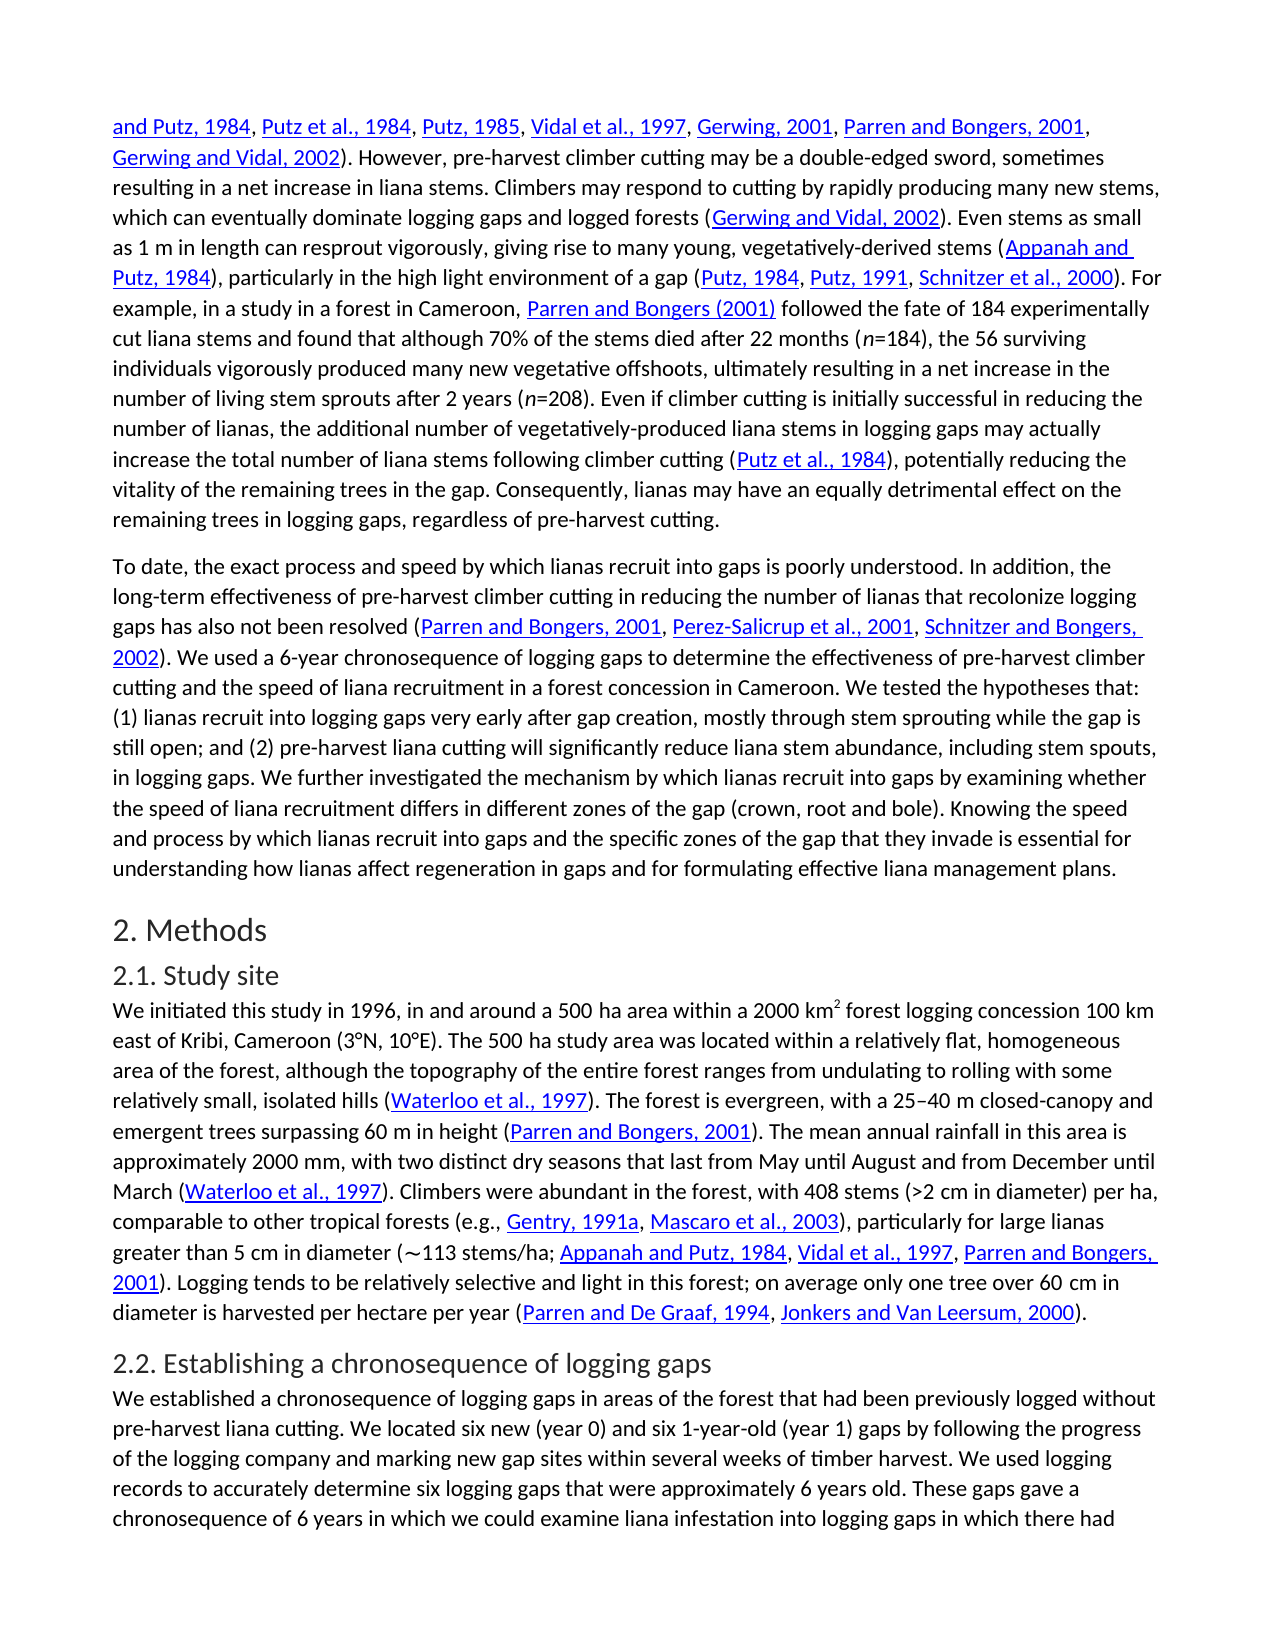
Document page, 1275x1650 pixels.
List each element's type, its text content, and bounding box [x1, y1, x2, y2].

text To date, the exact process and speed by which lianas recruit into gaps is poorly understood. In addition, the long-term effectiveness of pre-harvest climber cutting in reducing the number of lianas that recolonize logging gaps has also not been resolved (Parren and Bongers, 2001, Perez-Salicrup et al., 2001, Schnitzer and Bongers, 2002). We used a 6-year chronosequence of logging gaps to determine the effectiveness of pre-harvest climber cutting and the speed of liana recruitment in a forest concession in Cameroon. We tested the hypotheses that: (1) lianas recruit into logging gaps very early after gap creation, mostly through stem sprouting while the gap is still open; and (2) pre-harvest liana cutting will significantly reduce liana stem abundance, including stem spouts, in logging gaps. We further investigated the mechanism by which lianas recruit into gaps by examining whether the speed of liana recruitment differs in different zones of the gap (crown, root and bole). Knowing the speed and process by which lianas recruit into gaps and the specific zones of the gap that they invade is essential for understanding how lianas affect regeneration in gaps and for formulating effective liana management plans. [112, 552, 1162, 882]
subtitle 2.1. Study site [112, 957, 1162, 993]
subtitle 2. Methods [112, 909, 1162, 950]
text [112, 1384, 1162, 1533]
text We initiated this study in 1996, in and around a 500 ha area within a 2000 km2 forest logging concession 100 km east of Kribi, Cameroon (3°N, 10°E). The 500 ha study area was located within a relatively flat, homogeneous area of the forest, although the topography of the entire forest ranges from undulating to rolling with some relatively small, isolated hills (Waterloo et al., 1997). The forest is evergreen, with a 25–40 m closed-canopy and emergent trees surpassing 60 m in height (Parren and Bongers, 2001). The mean annual rainfall in this area is approximately 2000 mm, with two distinct dry seasons that last from May until August and from December until March (Waterloo et al., 1997). Climbers were abundant in the forest, with 408 stems (>2 cm in diameter) per ha, comparable to other tropical forests (e.g., Gentry, 1991a, Mascaro et al., 2003), particularly for large lianas greater than 5 cm in diameter (∼113 stems/ha; Appanah and Putz, 1984, Vidal et al., 1997, Parren and Bongers, 2001). Logging tends to be relatively selective and light in this forest; on average only one tree over 60 cm in diameter is harvested per hectare per year (Parren and De Graaf, 1994, Jonkers and Van Leersum, 2000). [112, 996, 1162, 1326]
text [112, 112, 1162, 533]
subtitle 2.2. Establishing a chronosequence of logging gaps [112, 1345, 1162, 1381]
